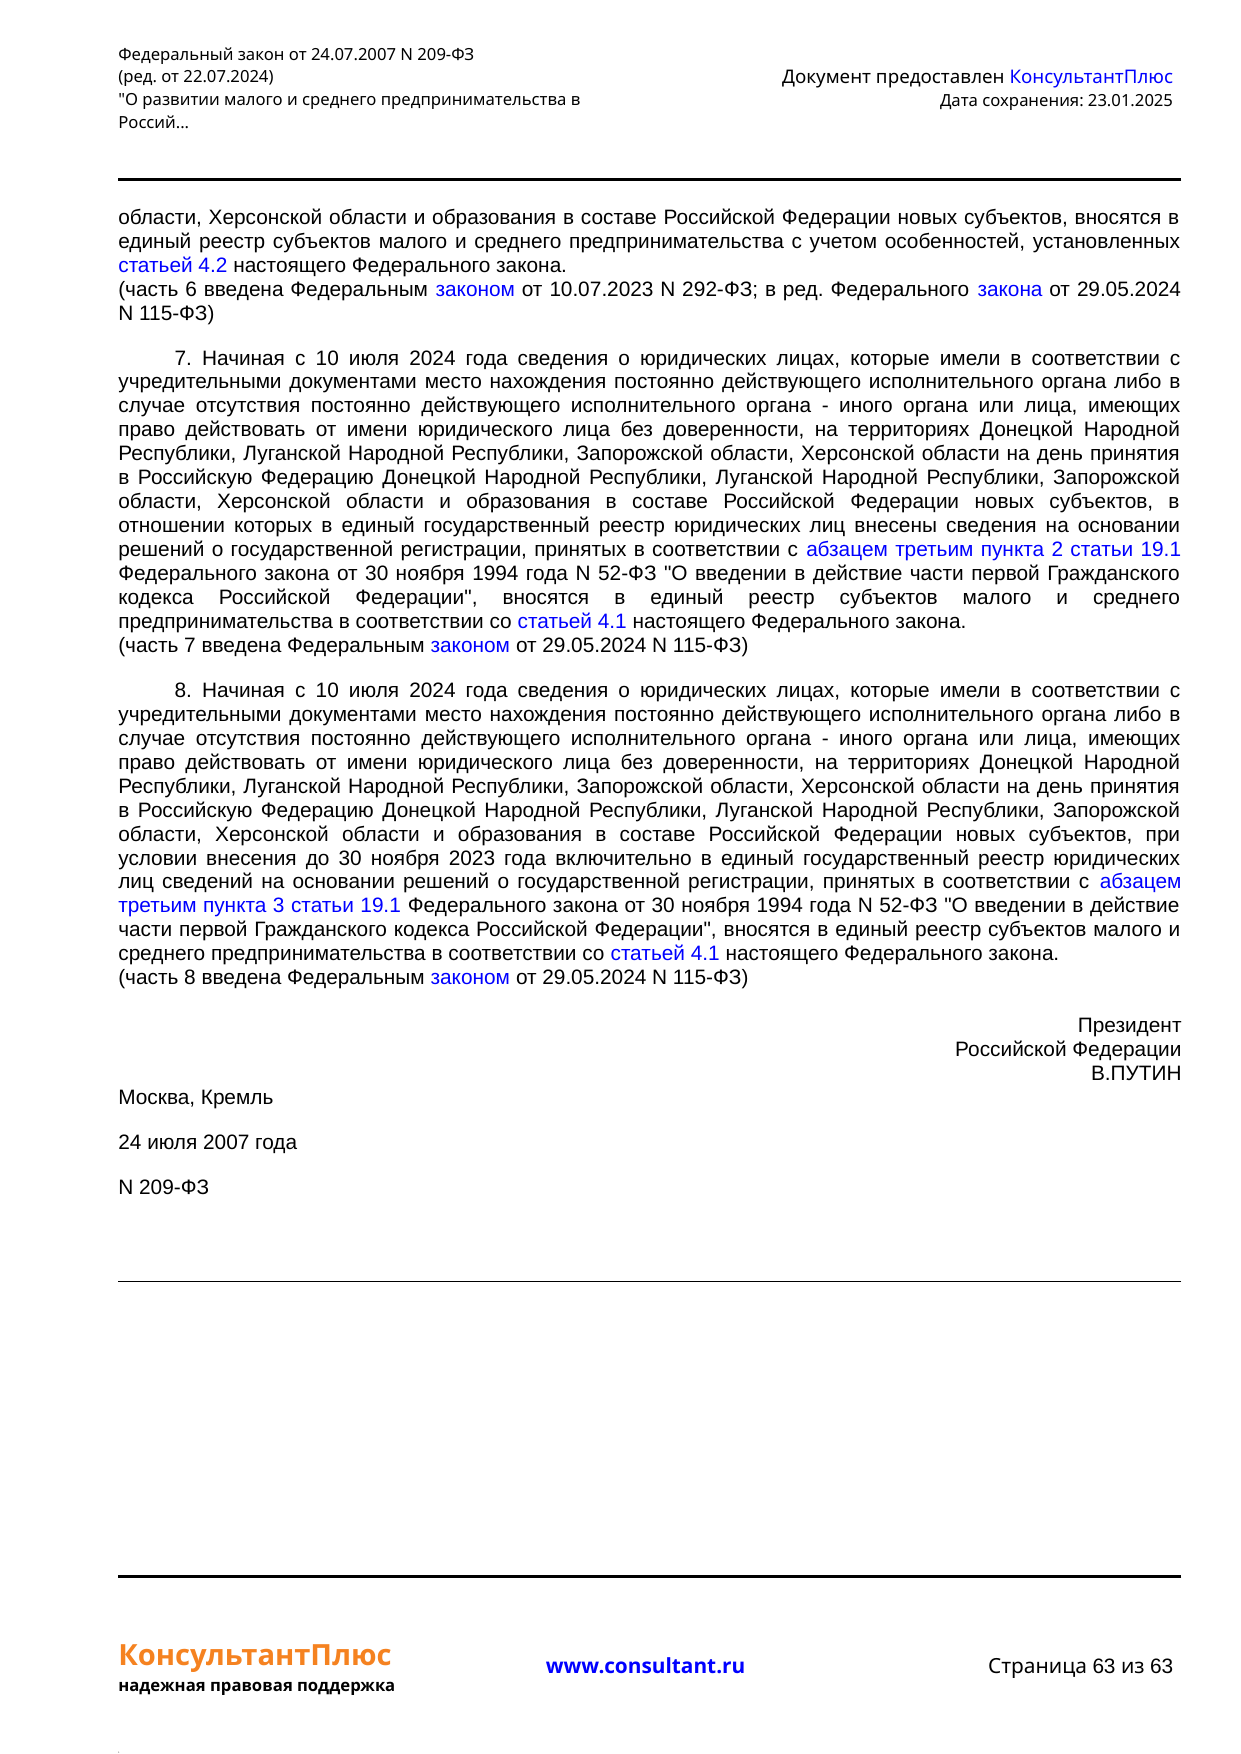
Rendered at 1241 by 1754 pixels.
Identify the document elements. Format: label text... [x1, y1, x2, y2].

text Москва, Кремль [118, 1085, 1181, 1109]
text 7. Начиная с 10 июля 2024 года сведения о юридических лицах, которые имели в соответствии с учредительными документами место нахождения постоянно действующего исполнительного органа либо в случае отсутствия постоянно действующего исполнительного органа - иного органа или лица, имеющих право действовать от имени юридического лица без доверенности, на территориях Донецкой Народной Республики, Луганской Народной Республики, Запорожской области, Херсонской области на день принятия в Российскую Федерацию Донецкой Народной Республики, Луганской Народной Республики, Запорожской области, Херсонской области и образования в составе Российской Федерации новых субъектов, в отношении которых в единый государственный реестр юридических лиц внесены сведения на основании решений о государственной регистрации, принятых в соответствии с абзацем третьим пункта 2 статьи 19.1 Федерального закона от 30 ноября 1994 года N 52-ФЗ "О введении в действие части первой Гражданского кодекса Российской Федерации", вносятся в единый реестр субъектов малого и среднего предпринимательства в соответствии со статьей 4.1 настоящего Федерального закона. [118, 345, 1181, 633]
text 24 июля 2007 года [118, 1130, 1181, 1154]
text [118, 205, 1181, 277]
text В.ПУТИН [118, 1061, 1181, 1085]
text Российской Федерации [118, 1037, 1181, 1061]
text N 209-ФЗ [118, 1174, 1181, 1198]
text 8. Начиная с 10 июля 2024 года сведения о юридических лицах, которые имели в соответствии с учредительными документами место нахождения постоянно действующего исполнительного органа либо в случае отсутствия постоянно действующего исполнительного органа - иного органа или лица, имеющих право действовать от имени юридического лица без доверенности, на территориях Донецкой Народной Республики, Луганской Народной Республики, Запорожской области, Херсонской области на день принятия в Российскую Федерацию Донецкой Народной Республики, Луганской Народной Республики, Запорожской области, Херсонской области и образования в составе Российской Федерации новых субъектов, при условии внесения до 30 ноября 2023 года включительно в единый государственный реестр юридических лиц сведений на основании решений о государственной регистрации, принятых в соответствии с абзацем третьим пункта 3 статьи 19.1 Федерального закона от 30 ноября 1994 года N 52-ФЗ "О введении в действие части первой Гражданского кодекса Российской Федерации", вносятся в единый реестр субъектов малого и среднего предпринимательства в соответствии со статьей 4.1 настоящего Федерального закона. [118, 678, 1181, 965]
text (часть 6 введена Федеральным законом от 10.07.2023 N 292-ФЗ; в ред. Федерального закона от 29.05.2024 N 115-ФЗ) [118, 277, 1181, 324]
text (часть 7 введена Федеральным законом от 29.05.2024 N 115-ФЗ) [118, 633, 1181, 657]
text Президент [118, 1013, 1181, 1037]
text (часть 8 введена Федеральным законом от 29.05.2024 N 115-ФЗ) [118, 965, 1181, 989]
